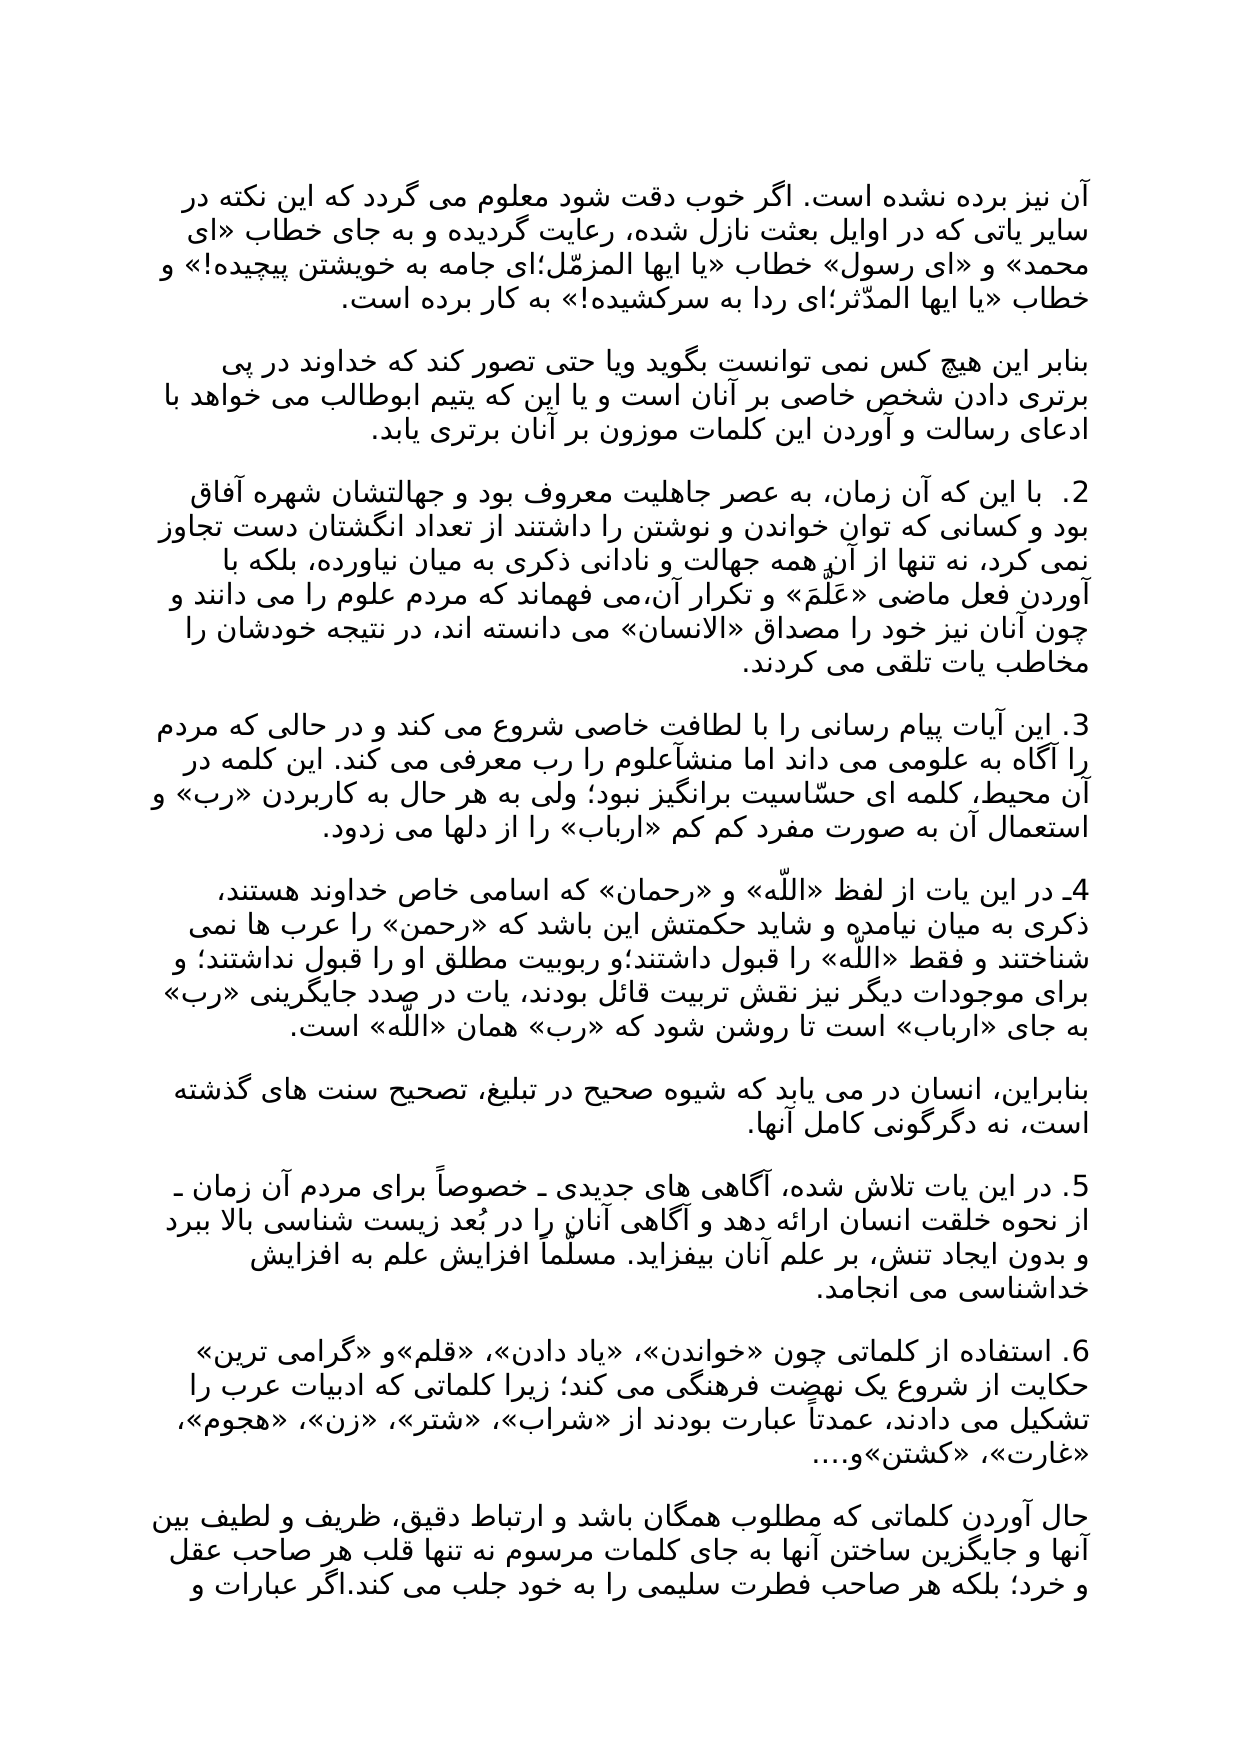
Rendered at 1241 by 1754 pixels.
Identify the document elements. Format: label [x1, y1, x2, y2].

table_header [150, 150, 1090, 1601]
